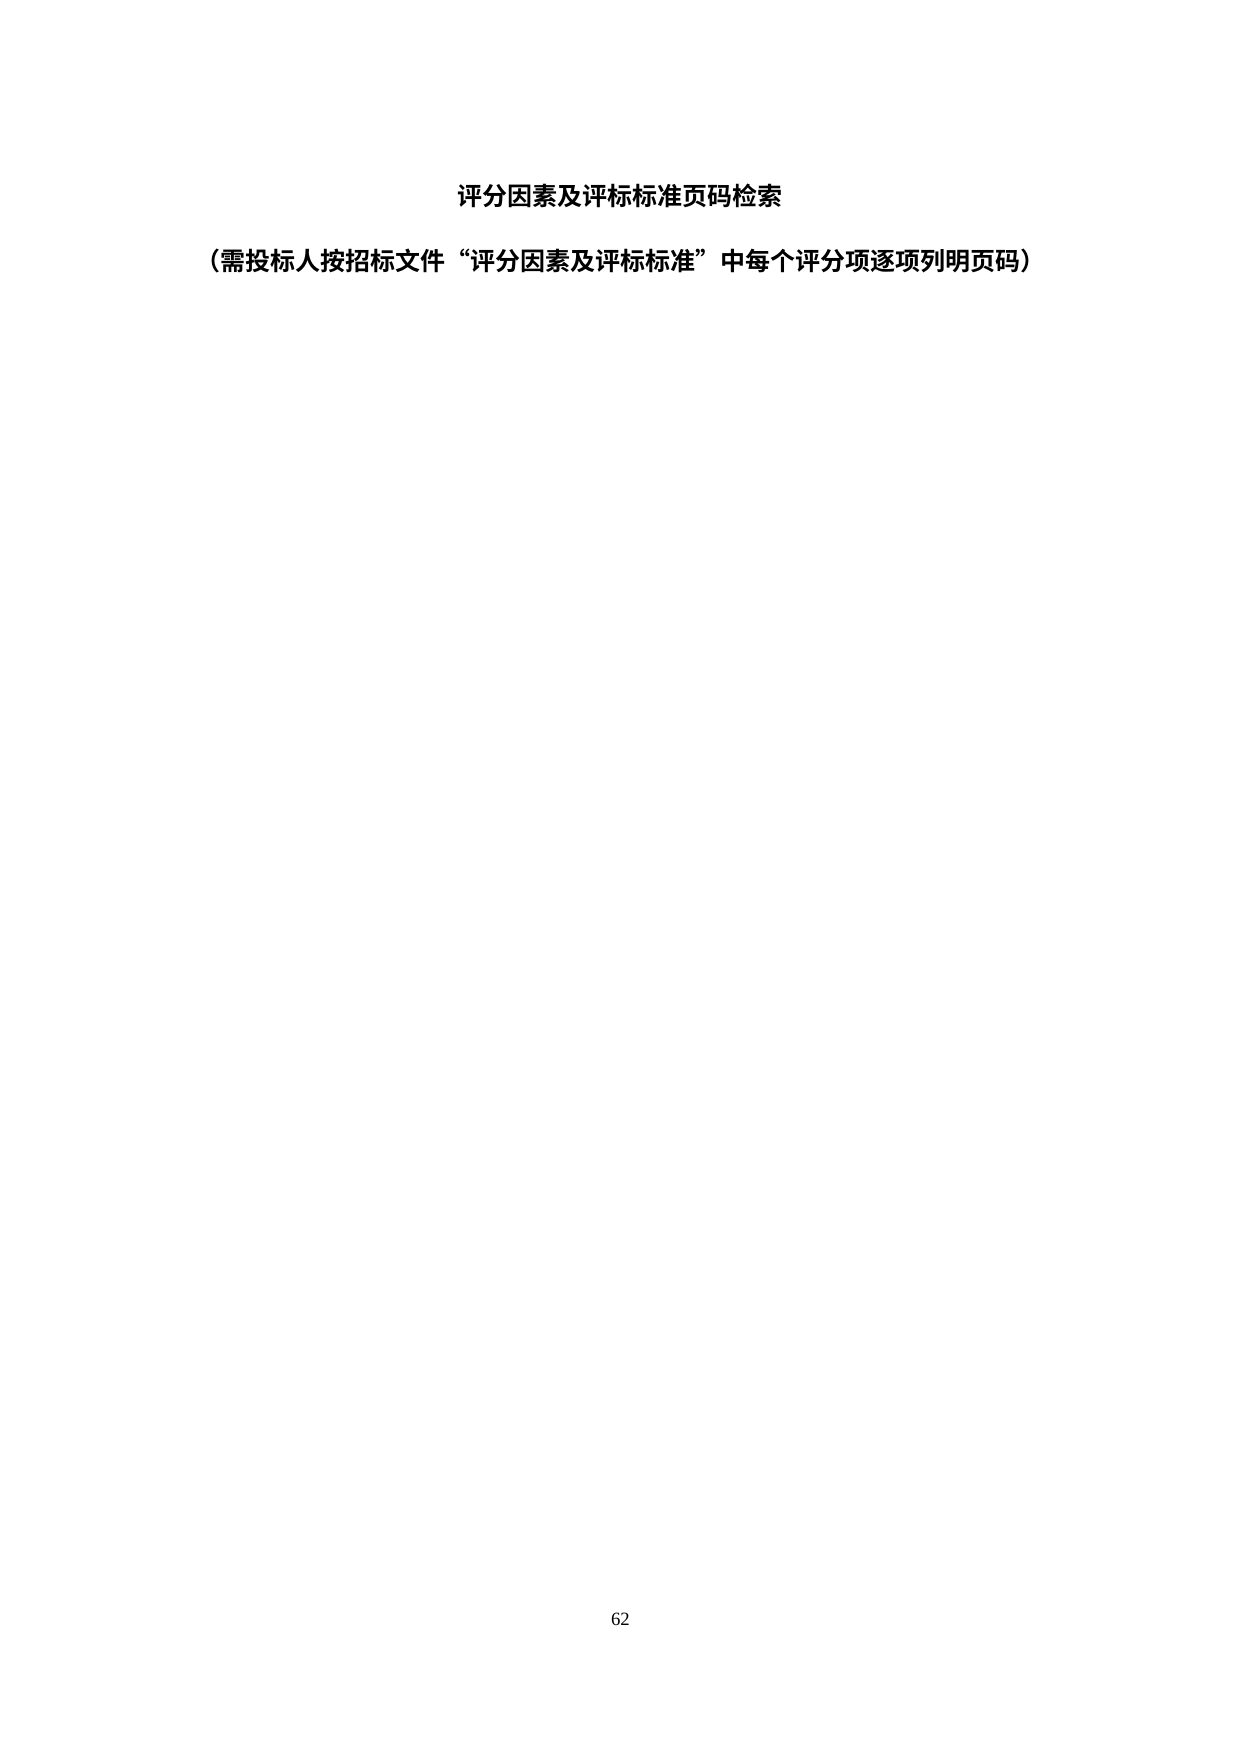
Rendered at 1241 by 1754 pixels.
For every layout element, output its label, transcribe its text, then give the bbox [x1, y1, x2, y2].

text （需投标人按招标文件“评分因素及评标标准”中每个评分项逐项列明页码） [187, 227, 1053, 292]
text 评分因素及评标标准页码检索 [187, 162, 1053, 227]
